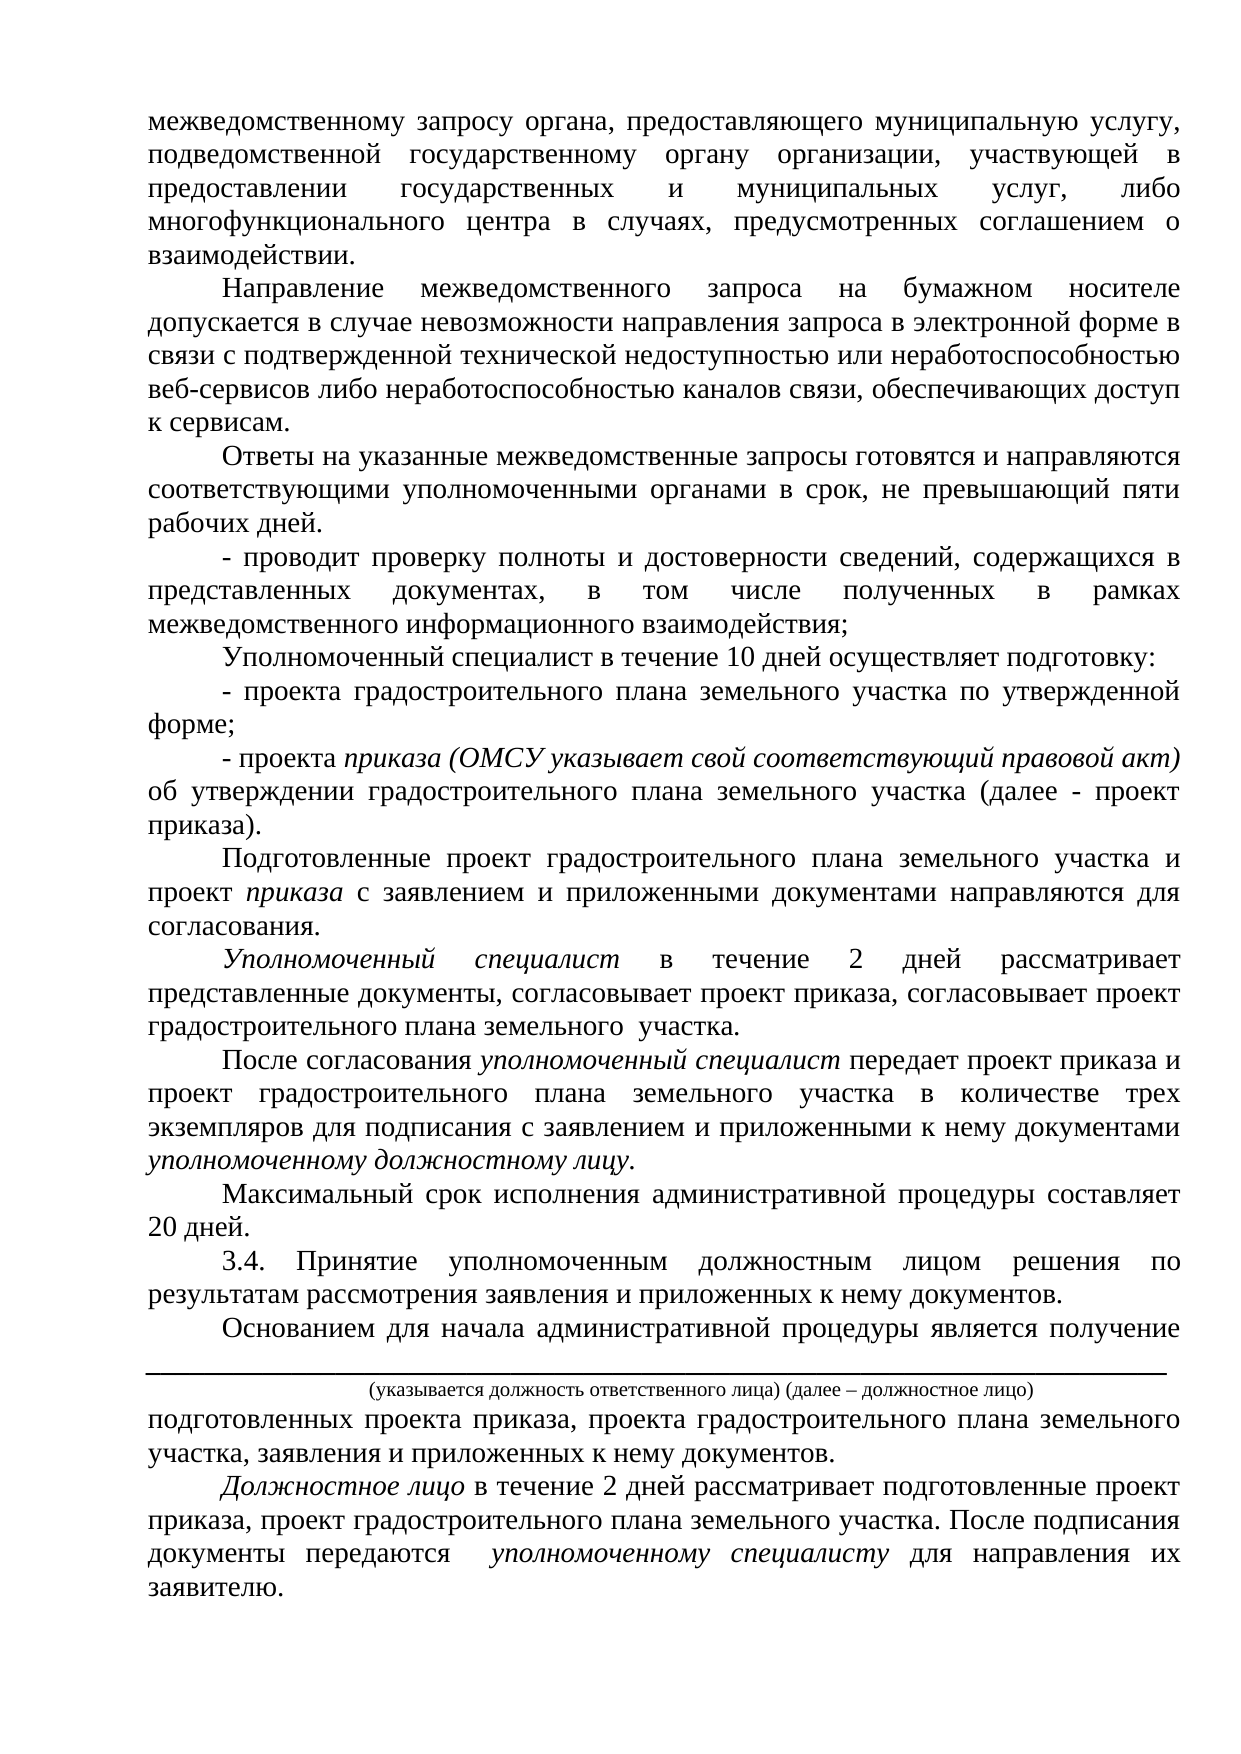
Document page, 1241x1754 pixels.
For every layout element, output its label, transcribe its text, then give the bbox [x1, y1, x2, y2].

text Должностное лицо в течение 2 дней рассматривает подготовленные проект приказа, проект градостроительного плана земельного участка. После подписания документы передаются уполномоченному специалисту для направления их заявителю. [148, 1468, 1181, 1602]
text Уполномоченный специалист в течение 2 дней рассматривает представленные документы, согласовывает проект приказа, согласовывает проект градостроительного плана земельного участка. [148, 941, 1181, 1042]
text После согласования уполномоченный специалист передает проект приказа и проект градостроительного плана земельного участка в количестве трех экземпляров для подписания с заявлением и приложенными к нему документами уполномоченному должностному лицу. [148, 1042, 1181, 1176]
text - проекта градостроительного плана земельного участка по утвержденной форме; [148, 673, 1181, 740]
text Подготовленные проект градостроительного плана земельного участка и проект приказа с заявлением и приложенными документами направляются для согласования. [148, 841, 1181, 941]
text - проекта приказа (ОМСУ указывает свой соответствующий правовой акт) об утверждении градостроительного плана земельного участка (далее - проект приказа). [148, 740, 1181, 841]
text - проводит проверку полноты и достоверности сведений, содержащихся в представленных документах, в том числе полученных в рамках межведомственного информационного взаимодействия; [148, 539, 1181, 639]
text Направление межведомственного запроса на бумажном носителе допускается в случае невозможности направления запроса в электронной форме в связи с подтвержденной технической недоступностью или неработоспособностью веб-сервисов либо неработоспособностью каналов связи, обеспечивающих доступ к сервисам. [148, 270, 1181, 438]
text Максимальный срок исполнения административной процедуры составляет 20 дней. [148, 1176, 1181, 1243]
text Уполномоченный специалист в течение 10 дней осуществляет подготовку: [148, 639, 1181, 673]
text Ответы на указанные межведомственные запросы готовятся и направляются соответствующими уполномоченными органами в срок, не превышающий пяти рабочих дней. [148, 438, 1181, 539]
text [148, 103, 1181, 270]
text 3.4. Принятие уполномоченным должностным лицом решения по результатам рассмотрения заявления и приложенных к нему документов. [148, 1243, 1181, 1310]
text Основанием для начала административной процедуры является получение ______________________________________________________________________ [148, 1310, 1181, 1377]
text подготовленных проекта приказа, проекта градостроительного плана земельного участка, заявления и приложенных к нему документов. [148, 1401, 1181, 1468]
text (указывается должность ответственного лица) (далее – должностное лицо) [148, 1377, 1181, 1401]
